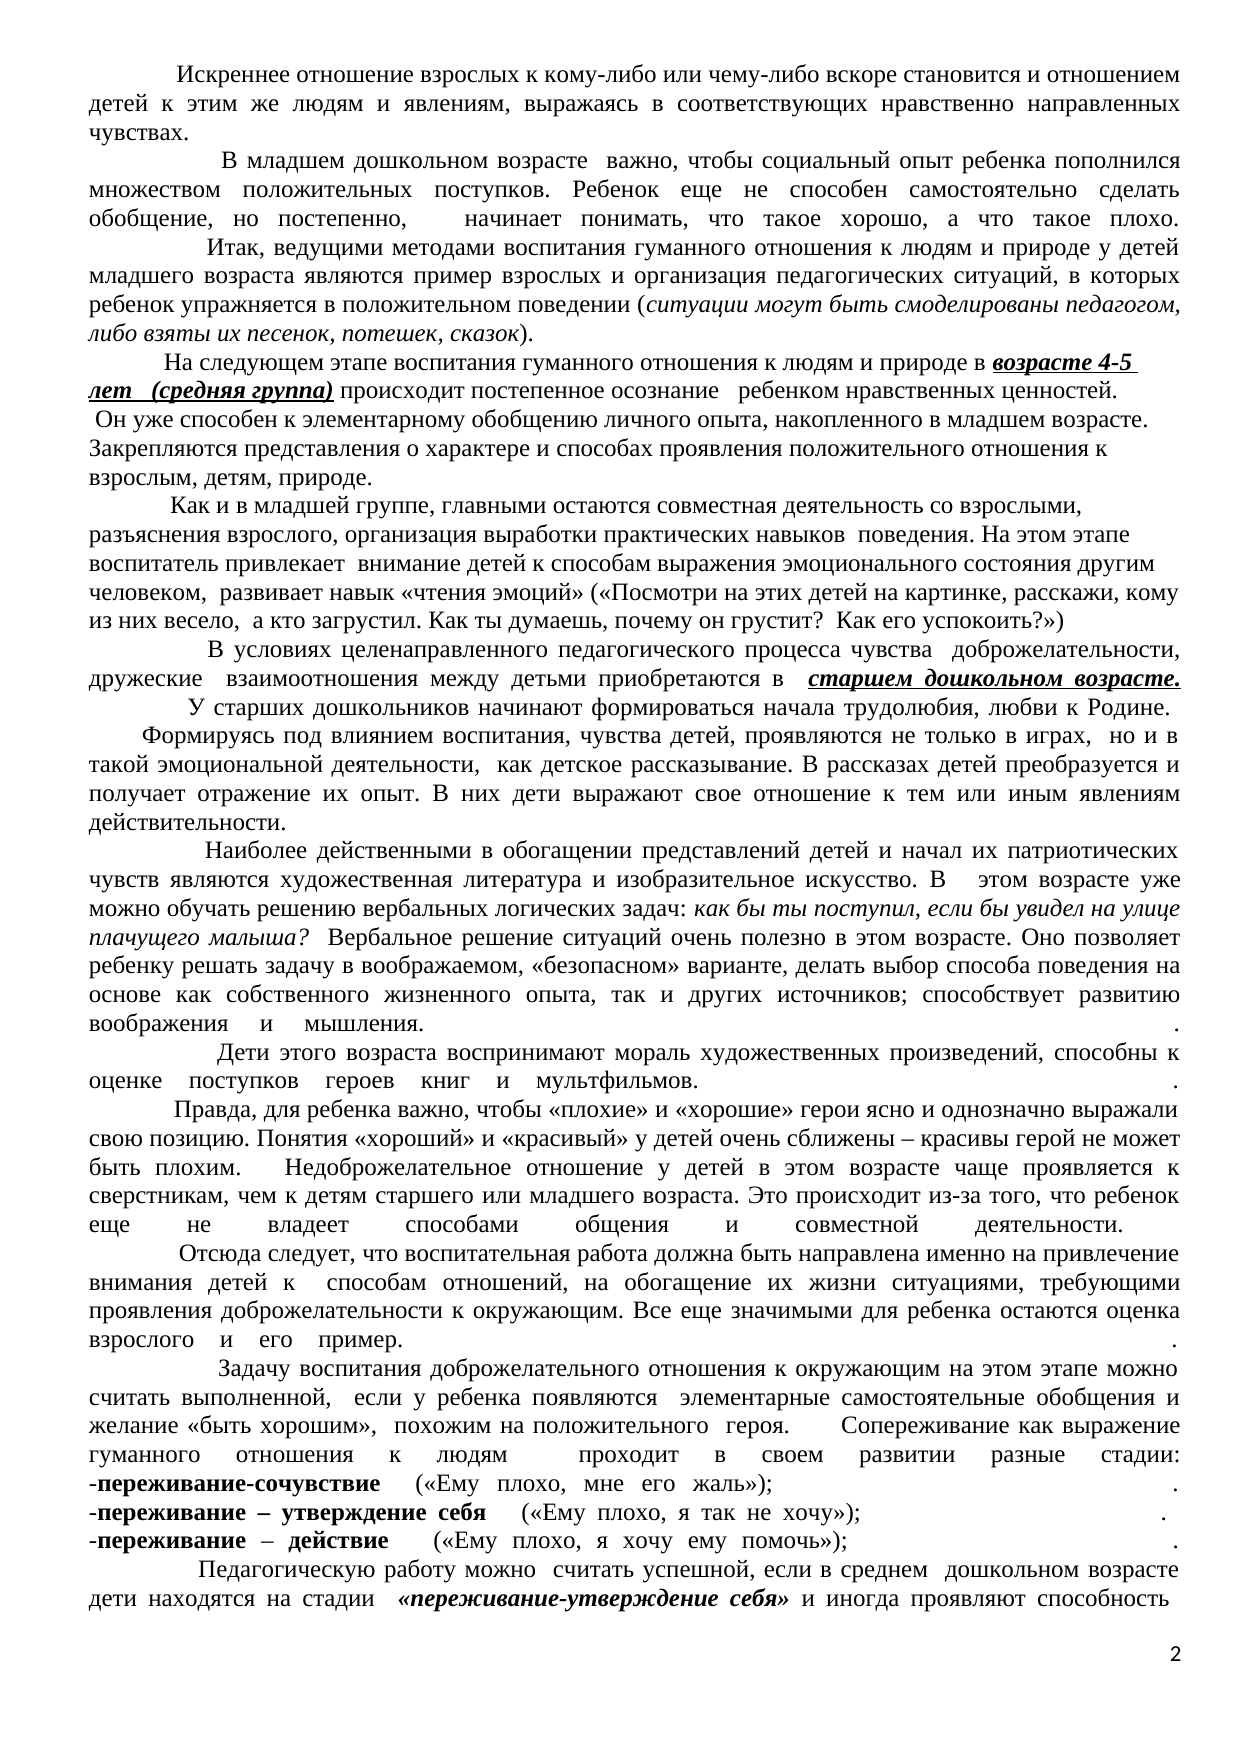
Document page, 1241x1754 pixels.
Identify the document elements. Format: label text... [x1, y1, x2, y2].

text В младшем дошкольном возрасте важно, чтобы социальный опыт ребенка пополнился множеством положительных поступков. Ребенок еще не способен самостоятельно сделать обобщение, но постепенно, начинает понимать, что такое хорошо, а что такое плохо. Итак, ведущими методами воспитания гуманного отношения к людям и природе у детей младшего возраста являются пример взрослых и организация педагогических ситуаций, в которых ребенок упражняется в положительном поведении (ситуации могут быть смоделированы педагогом, либо взяты их песенок, потешек, сказок). [89, 145, 1181, 347]
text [89, 59, 1181, 145]
text На следующем этапе воспитания гуманного отношения к людям и природе в возрасте 4-5 лет (средняя группа) происходит постепенное осознание ребенком нравственных ценностей. [89, 347, 1181, 404]
text Он уже способен к элементарному обобщению личного опыта, накопленного в младшем возрасте. Закрепляются представления о характере и способах проявления положительного отношения к взрослым, детям, природе. Как и в младшей группе, главными остаются совместная деятельность со взрослыми, разъяснения взрослого, организация выработки практических навыков поведения. На этом этапе воспитатель привлекает внимание детей к способам выражения эмоционального состояния другим человеком, развивает навык «чтения эмоций» («Посмотри на этих детей на картинке, расскажи, кому из них весело, а кто загрустил. Как ты думаешь, почему он грустит? Как его успокоить?») [89, 404, 1181, 634]
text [89, 634, 1181, 1612]
